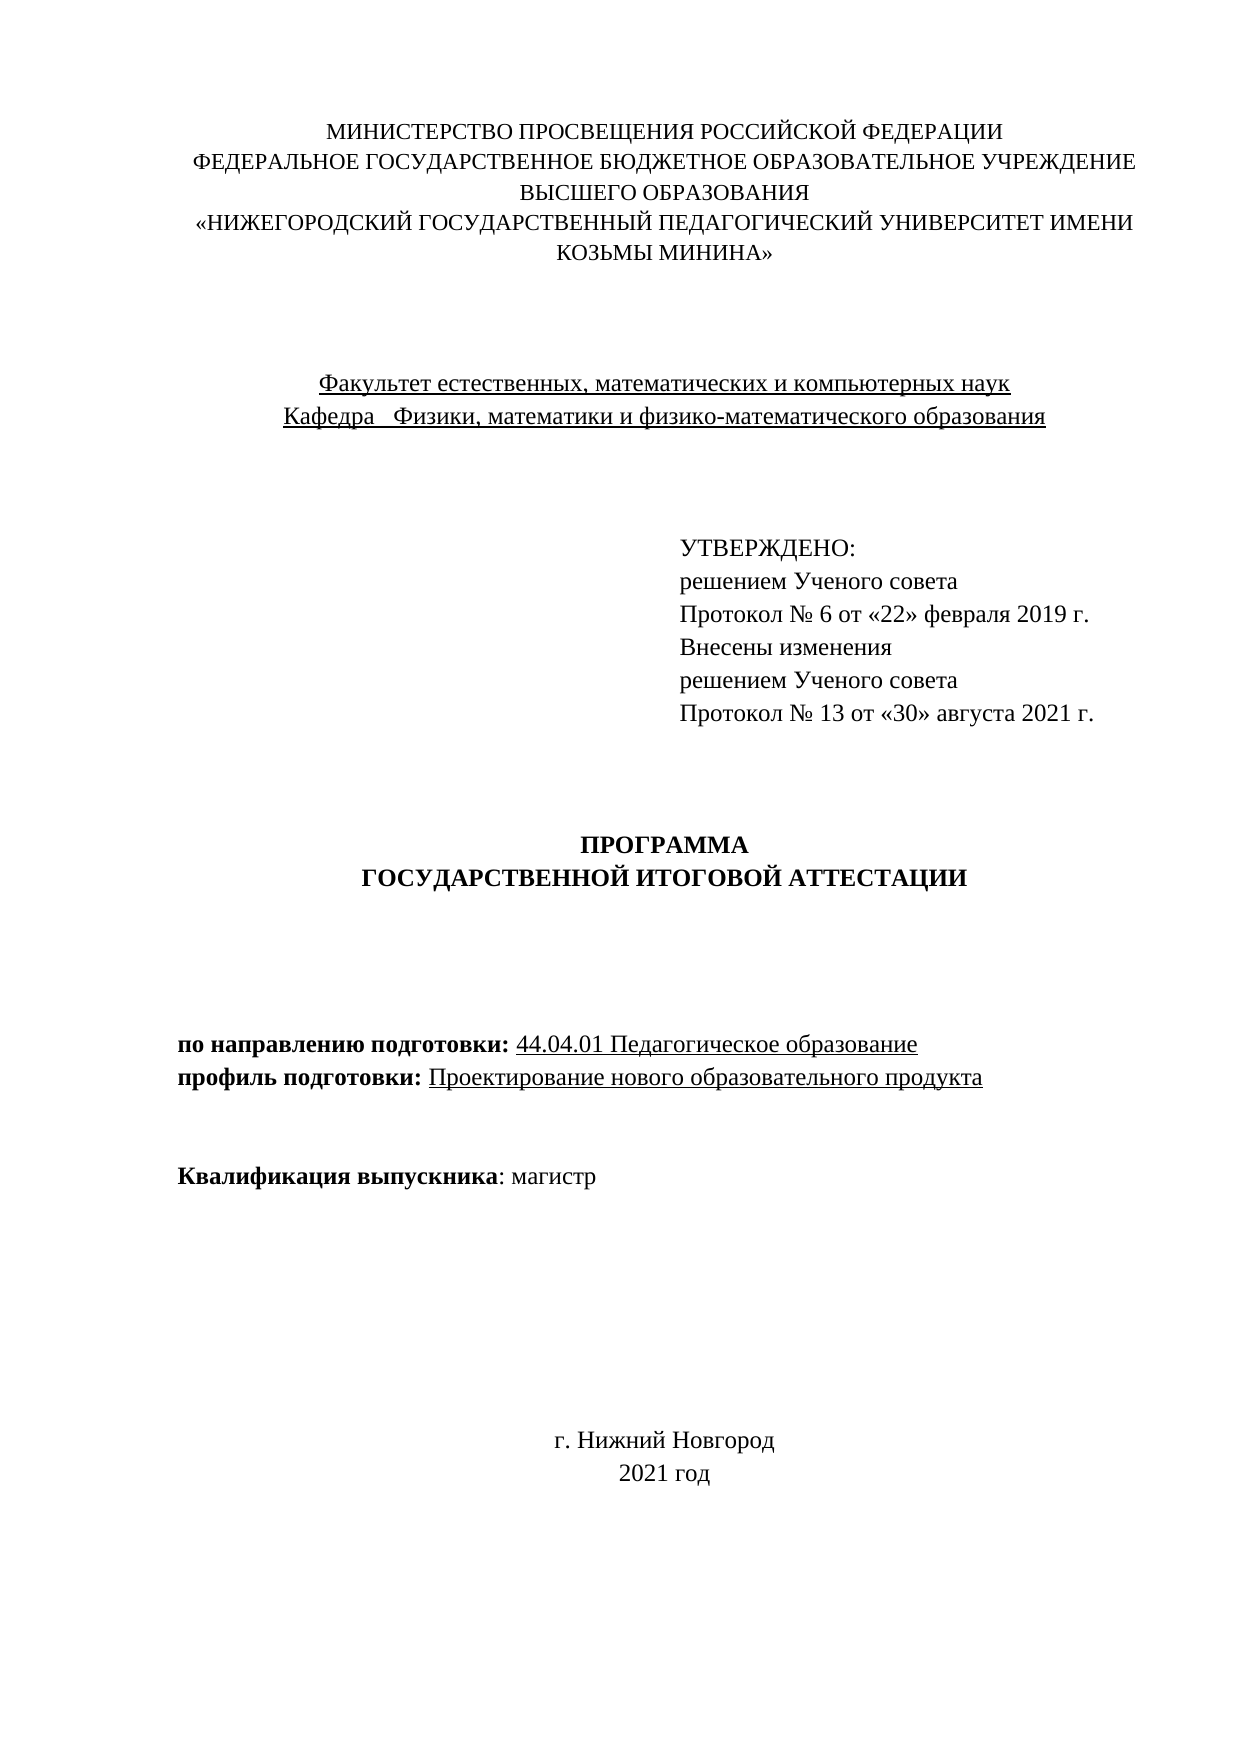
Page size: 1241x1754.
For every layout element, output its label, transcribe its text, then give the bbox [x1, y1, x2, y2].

text «НИЖЕГОРОДСКИЙ ГОСУДАРСТВЕННЫЙ ПЕДАГОГИЧЕСКИЙ УНИВЕРСИТЕТ ИМЕНИ КОЗЬМЫ МИНИНА» [177, 209, 1152, 265]
text 2021 год [177, 1458, 1152, 1487]
text Протокол № 13 от «30» августа 2021 г. [177, 698, 1152, 727]
text г. Нижний Новгород [177, 1425, 1152, 1454]
text решением Ученого совета [177, 566, 1152, 595]
text решением Ученого совета [177, 665, 1152, 694]
text ПРОГРАММА [177, 831, 1152, 859]
text ВЫСШЕГО ОБРАЗОВАНИЯ [177, 178, 1152, 205]
text Протокол № 6 от «22» февраля 2019 г. [177, 599, 1152, 628]
text по направлению подготовки: 44.04.01 Педагогическое образование [177, 1029, 1152, 1057]
text профиль подготовки: Проектирование нового образовательного продукта [177, 1062, 1152, 1090]
text МИНИСТЕРСТВО ПРОСВЕЩЕНИЯ РОССИЙСКОЙ ФЕДЕРАЦИИ [177, 118, 1152, 144]
text ГОСУДАРСТВЕННОЙ ИТОГОВОЙ АТТЕСТАЦИИ [177, 863, 1152, 892]
text Квалификация выпускника: магистр [177, 1161, 1152, 1189]
text Факультет естественных, математических и компьютерных наук [177, 368, 1152, 397]
text ФЕДЕРАЛЬНОЕ ГОСУДАРСТВЕННОЕ БЮДЖЕТНОЕ ОБРАЗОВАТЕЛЬНОЕ УЧРЕЖДЕНИЕ [177, 148, 1152, 175]
text Внесены изменения [177, 632, 1152, 661]
text УТВЕРЖДЕНО: [177, 533, 1152, 562]
text Кафедра _Физики, математики и физико-математического образования [177, 401, 1152, 430]
